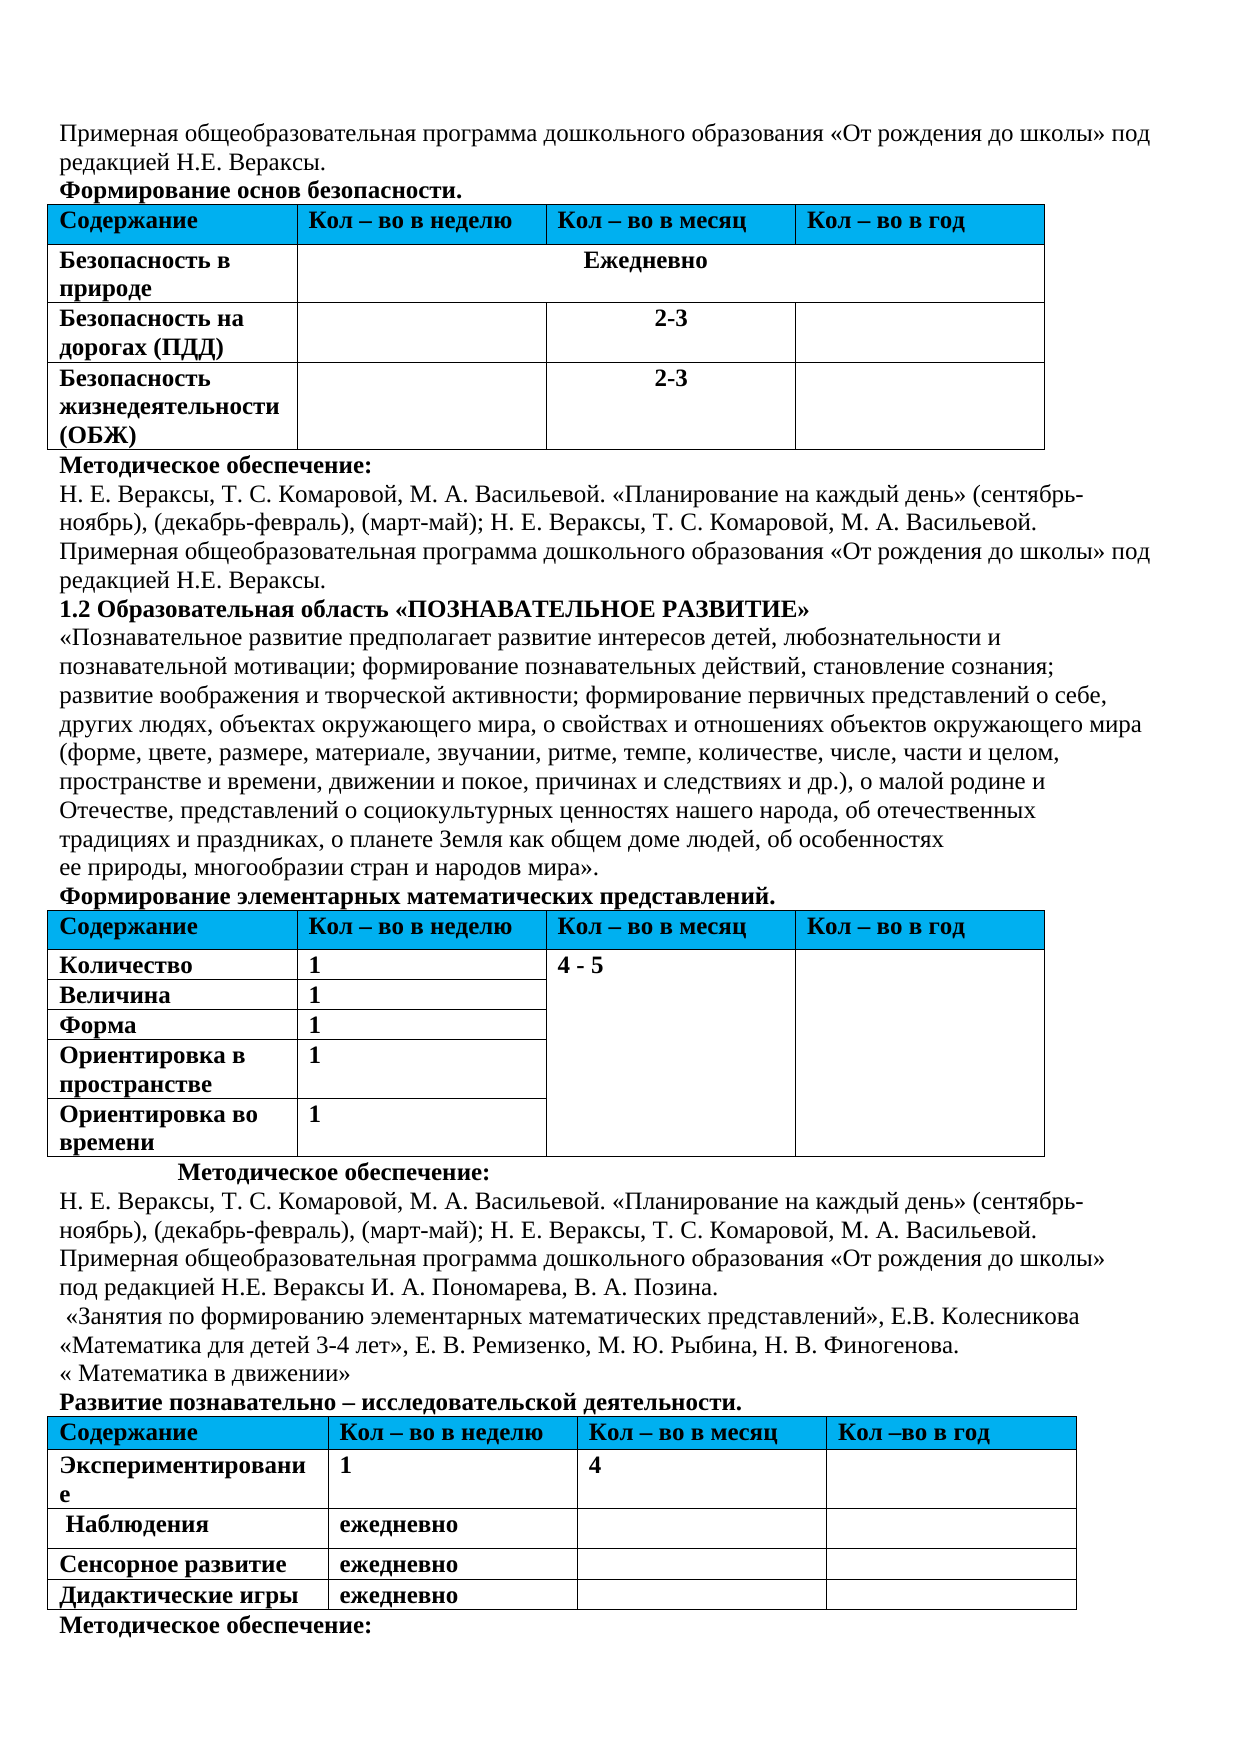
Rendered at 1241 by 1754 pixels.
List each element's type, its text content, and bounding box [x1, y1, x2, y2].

table_header Кол – во в неделю [298, 911, 546, 949]
table_cell [827, 1549, 1076, 1579]
table_cell Дидактические игры [48, 1580, 328, 1609]
table_cell 1 [298, 1040, 546, 1098]
table_cell 1 [329, 1450, 577, 1508]
table_cell 2-3 [547, 363, 795, 449]
table_header Кол – во в год [796, 911, 1044, 949]
table_cell 2-3 [547, 303, 795, 362]
text «Познавательное развитие предполагает развитие интересов детей, любознательности и познавательной мотивации; формирование познавательных действий, становление сознания; развитие воображения и творческой активности; формирование первичных представлений о себе, других людях, объектах окружающего мира, о свойствах и отношениях объектов окружающего мира (форме, цвете, размере, материале, звучании, ритме, темпе, количестве, числе, части и целом, пространстве и времени, движении и покое, причинах и следствиях и др.), о малой родине и Отечестве, представлений о социокультурных ценностях нашего народа, об отечественных традициях и праздниках, о планете Земля как общем доме людей, об особенностях [59, 622, 1152, 852]
table_header Кол – во в год [796, 205, 1044, 244]
table_cell [578, 1509, 826, 1548]
table_cell ежедневно [329, 1549, 577, 1579]
text Формирование элементарных математических представлений. [59, 881, 1152, 910]
table_cell [796, 363, 1044, 449]
table_cell [796, 303, 1044, 362]
text под редакцией Н.Е. Вераксы И. А. Пономарева, В. А. Позина. [59, 1272, 1152, 1301]
table_cell ежедневно [329, 1509, 577, 1548]
table_cell [827, 1450, 1076, 1508]
table_header Содержание [48, 205, 297, 244]
table_header Кол – во в неделю [329, 1417, 577, 1449]
table_cell Ориентировка во времени [48, 1099, 297, 1156]
text Формирование основ безопасности. [59, 176, 1152, 204]
text Методическое обеспечение: [177, 1157, 1152, 1186]
table_header Содержание [48, 1417, 328, 1449]
table_cell Величина [48, 980, 297, 1009]
text Примерная общеобразовательная программа дошкольного образования «От рождения до школы» под редакцией Н.Е. Вераксы. [59, 536, 1152, 594]
table_cell 1 [298, 980, 546, 1009]
table_cell 1 [298, 950, 546, 979]
text 1.2 Образовательная область «ПОЗНАВАТЕЛЬНОЕ РАЗВИТИЕ» [59, 594, 1152, 622]
table_cell 4 [578, 1450, 826, 1508]
table_cell [578, 1580, 826, 1609]
table_cell Сенсорное развитие [48, 1549, 328, 1579]
table_cell ежедневно [329, 1580, 577, 1609]
table_header Содержание [48, 911, 297, 949]
table_cell Наблюдения [48, 1509, 328, 1548]
table_cell Количество [48, 950, 297, 979]
table_cell Форма [48, 1010, 297, 1039]
text Методическое обеспечение: [59, 450, 1152, 479]
table_cell 4 - 5 [547, 950, 795, 1156]
table_header Кол –во в год [827, 1417, 1076, 1449]
table_cell Безопасность на дорогах (ПДД) [48, 303, 297, 362]
table_header Кол – во в месяц [578, 1417, 826, 1449]
table_cell [827, 1580, 1076, 1609]
table_cell 1 [298, 1099, 546, 1156]
table_cell [298, 363, 546, 449]
table_header Кол – во в месяц [547, 205, 795, 244]
table_header Кол – во в неделю [298, 205, 546, 244]
table_header Кол – во в месяц [547, 911, 795, 949]
table_cell Безопасность в природе [48, 245, 297, 302]
text Примерная общеобразовательная программа дошкольного образования «От рождения до школы» [59, 1243, 1152, 1272]
text Развитие познавательно – исследовательской деятельности. [59, 1387, 1152, 1416]
text «Занятия по формированию элементарных математических представлений», Е.В. Колесникова «Математика для детей 3-4 лет», Е. В. Ремизенко, М. Ю. Рыбина, Н. В. Финогенова. [59, 1301, 1152, 1358]
table_cell Ежедневно [298, 245, 1044, 302]
text « Математика в движении» [59, 1358, 1152, 1387]
text ее природы, многообразии стран и народов мира». [59, 852, 1152, 881]
table_cell [827, 1509, 1076, 1548]
text Примерная общеобразовательная программа дошкольного образования «От рождения до школы» под редакцией Н.Е. Вераксы. [59, 118, 1152, 176]
table_cell [796, 950, 1044, 1156]
table_cell Безопасность жизнедеятельности (ОБЖ) [48, 363, 297, 449]
table_cell Ориентировка в пространстве [48, 1040, 297, 1098]
table_cell 1 [298, 1010, 546, 1039]
table_cell [298, 303, 546, 362]
table_cell [578, 1549, 826, 1579]
text Методическое обеспечение: [59, 1610, 1152, 1639]
table_cell Экспериментирование [48, 1450, 328, 1508]
